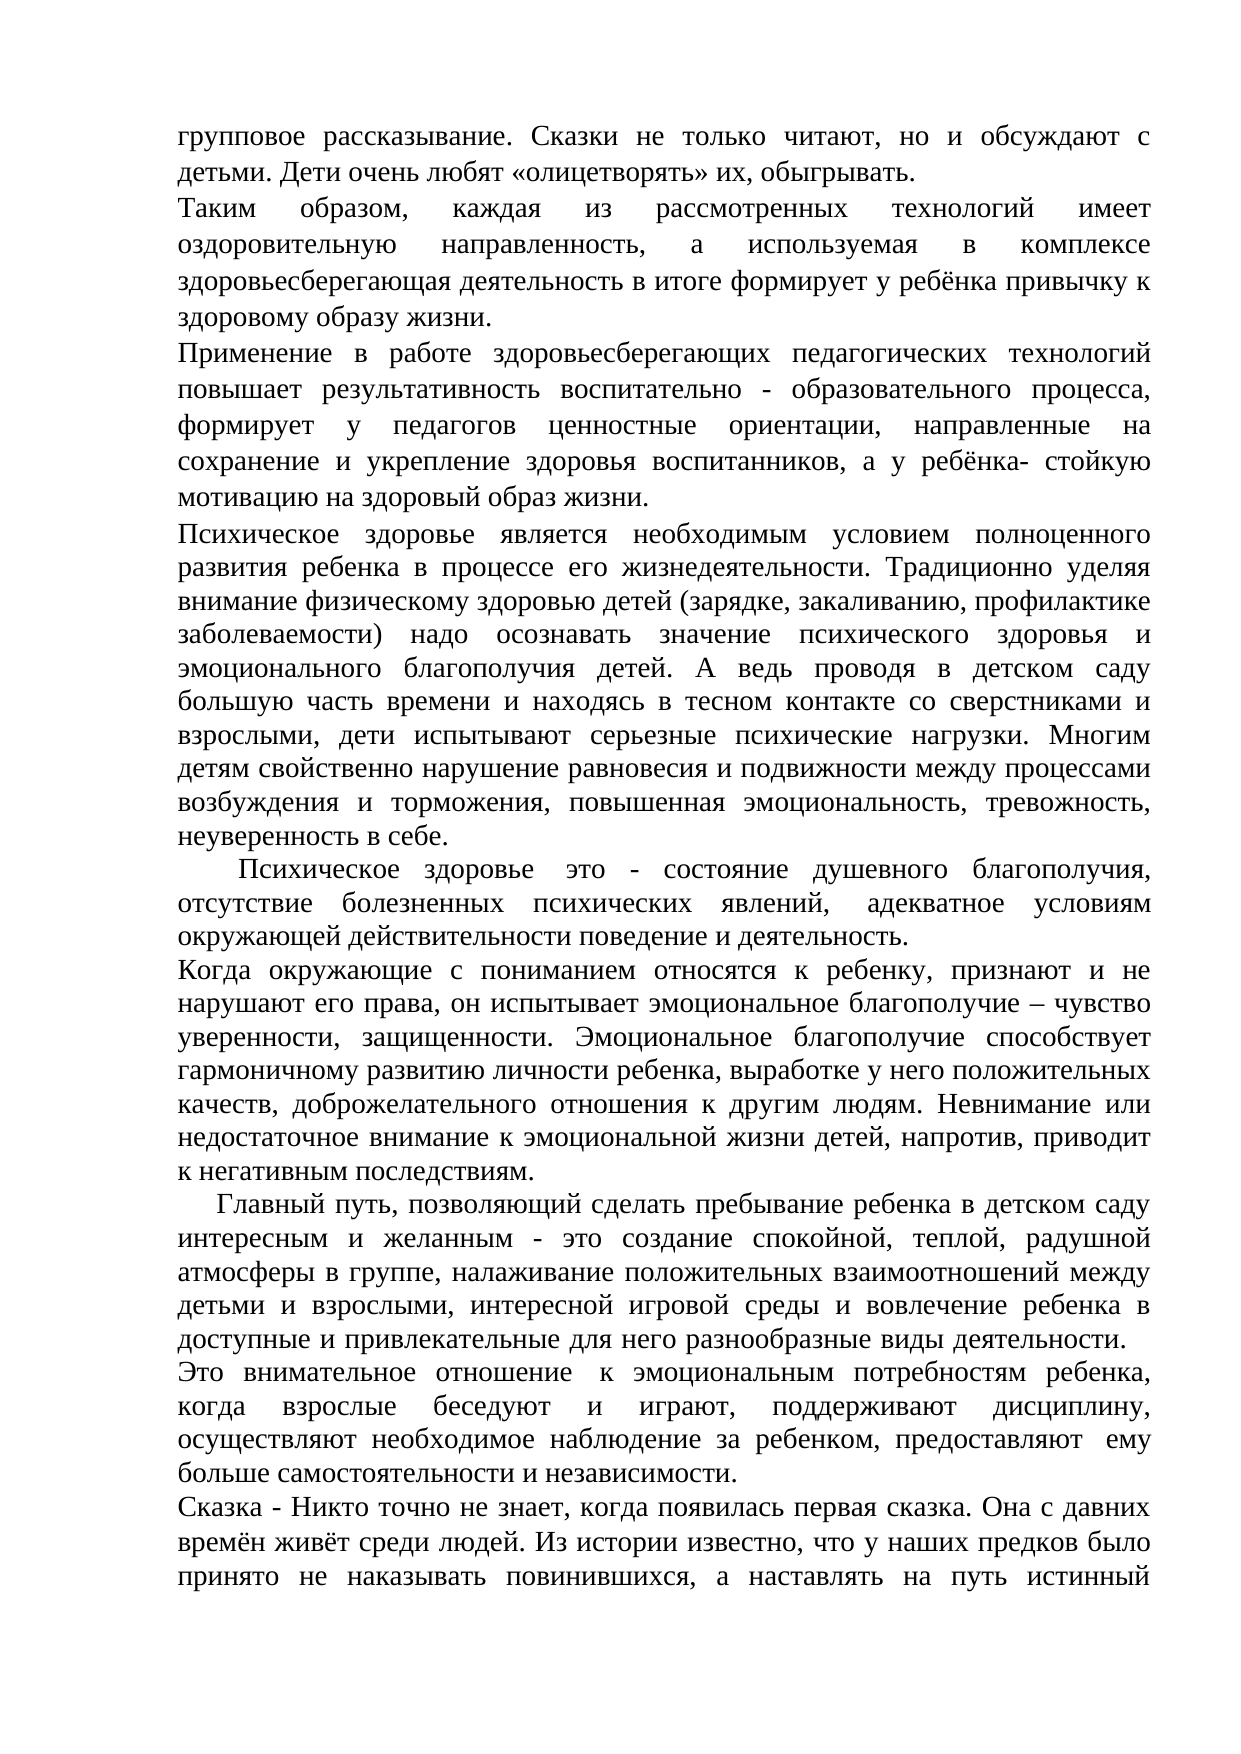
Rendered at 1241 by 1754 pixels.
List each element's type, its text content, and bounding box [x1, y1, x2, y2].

text Когда окружающие с пониманием относятся к ребенку, признают и не нарушают его права, он испытывает эмоциональное благополучие – чувство уверенности, защищенности. Эмоциональное благополучие способствует гармоничному развитию личности ребенка, выработке у него положительных качеств, доброжелательного отношения к другим людям. Невнимание или недостаточное внимание к эмоциональной жизни детей, напротив, приводит к негативным последствиям. [177, 952, 1152, 1187]
text Таким образом, каждая из рассмотренных технологий имеет оздоровительную направленность, а используемая в комплексе здоровьесберегающая деятельность в итоге формирует у ребёнка привычку к здоровому образу жизни. [177, 190, 1152, 332]
text Психическое здоровье является необходимым условием полноценного развития ребенка в процессе его жизнедеятельности. Традиционно уделяя внимание физическому здоровью детей (зарядке, закаливанию, профилактике заболеваемости) надо осознавать значение психического здоровья и эмоционального благополучия детей. А ведь проводя в детском саду большую часть времени и находясь в тесном контакте со сверстниками и взрослыми, дети испытывают серьезные психические нагрузки. Многим детям свойственно нарушение равновесия и подвижности между процессами возбуждения и торможения, повышенная эмоциональность, тревожность, неуверенность в себе. [177, 516, 1152, 851]
text Главный путь, позволяющий сделать пребывание ребенка в детском саду интересным и желанным - это создание спокойной, теплой, радушной атмосферы в группе, налаживание положительных взаимоотношений между детьми и взрослыми, интересной игровой среды и вовлечение ребенка в доступные и привлекательные для него разнообразные виды деятельности. Это внимательное отношение к эмоциональным потребностям ребенка, когда взрослые беседуют и играют, поддерживают дисциплину, осуществляют необходимое наблюдение за ребенком, предоставляют ему больше самостоятельности и независимости. [177, 1187, 1152, 1488]
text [177, 1488, 1152, 1592]
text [177, 118, 1152, 188]
text Применение в работе здоровьесберегающих педагогических технологий повышает результативность воспитательно - образовательного процесса, формирует у педагогов ценностные ориентации, направленные на сохранение и укрепление здоровья воспитанников, а у ребёнка- стойкую мотивацию на здоровый образ жизни. [177, 335, 1152, 513]
text Психическое здоровье это - состояние душевного благополучия, отсутствие болезненных психических явлений, адекватное условиям окружающей действительности поведение и деятельность. [177, 851, 1152, 952]
